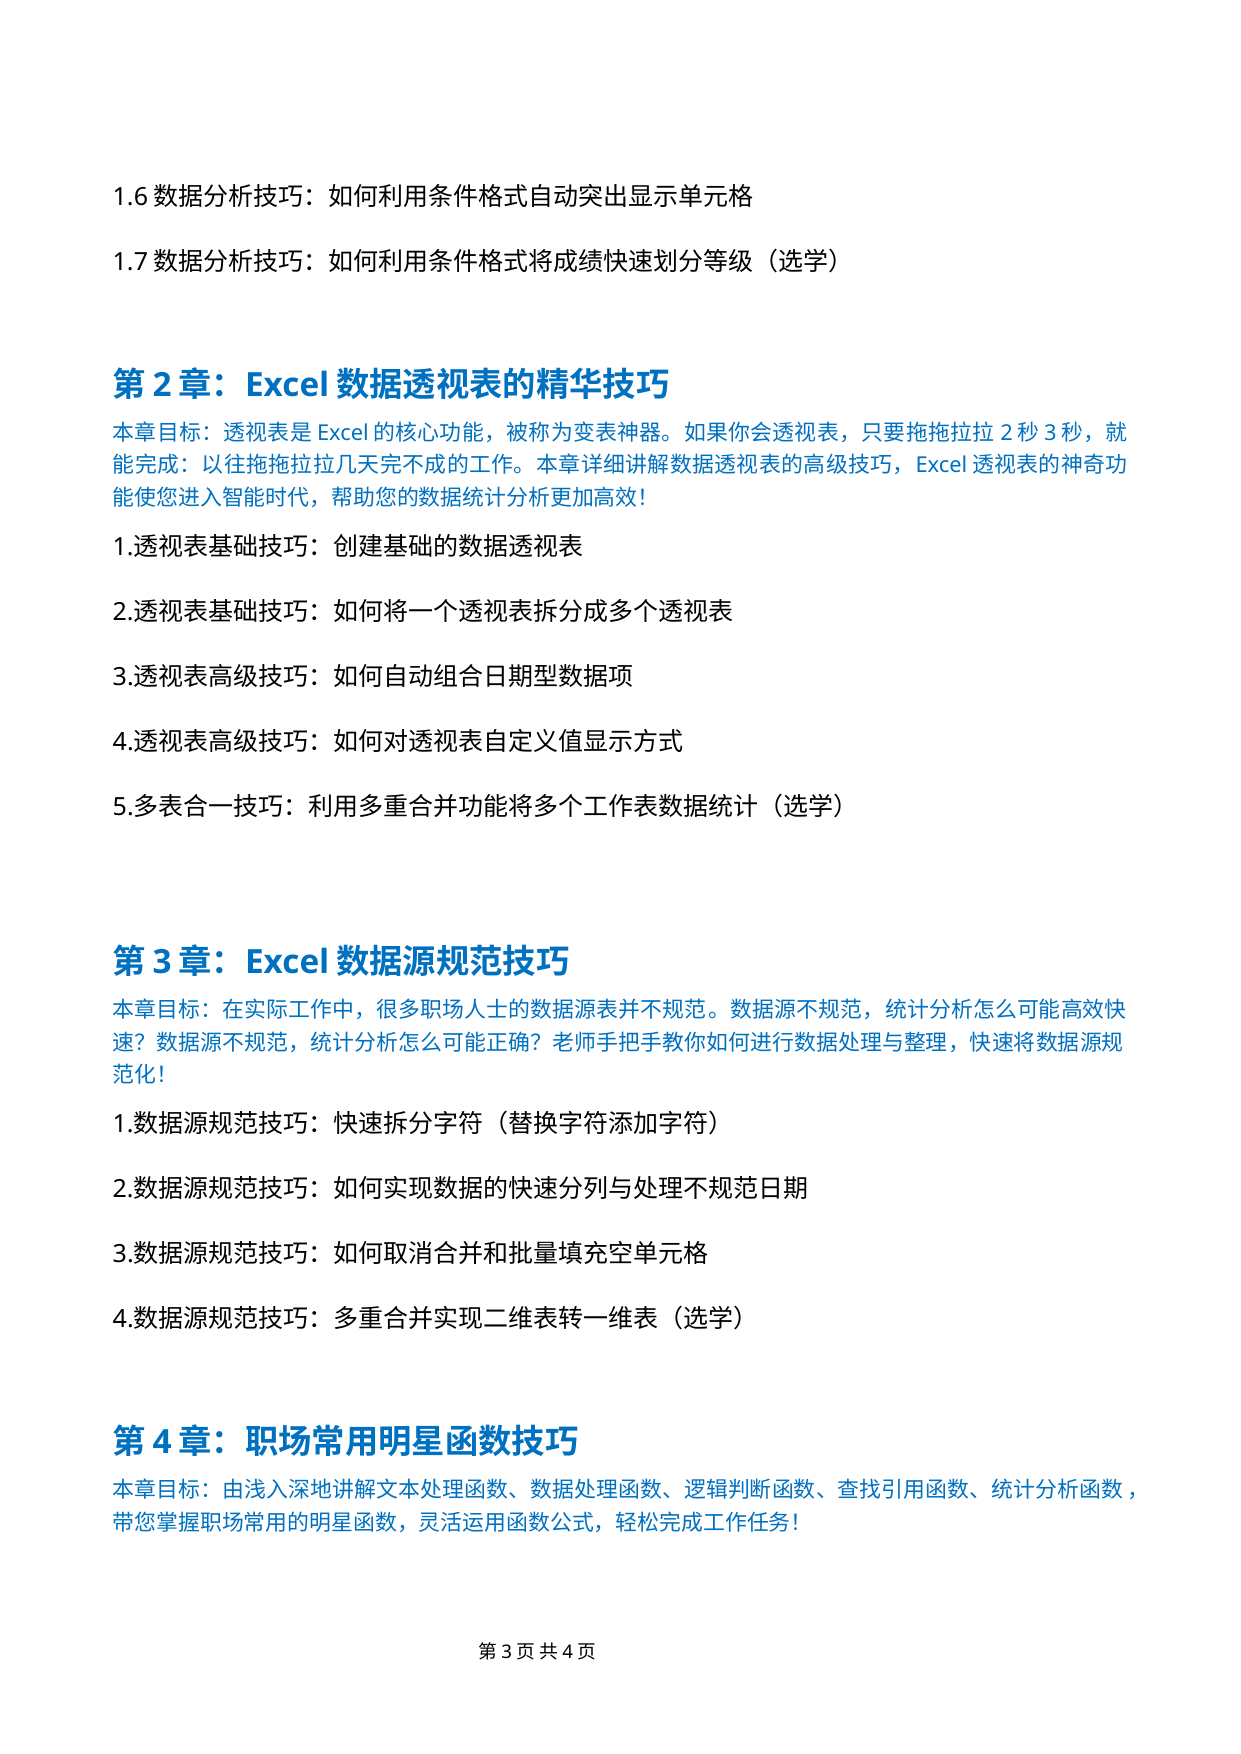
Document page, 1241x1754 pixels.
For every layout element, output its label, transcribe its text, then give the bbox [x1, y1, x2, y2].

text 第3章：Excel数据源规范技巧 [112, 927, 1128, 992]
text 1.7数据分析技巧：如何利用条件格式将成绩快速划分等级（选学） [112, 227, 1128, 292]
text 1.透视表基础技巧：创建基础的数据透视表 [112, 512, 1128, 577]
text 2.透视表基础技巧：如何将一个透视表拆分成多个透视表 [112, 577, 1128, 642]
text 3.数据源规范技巧：如何取消合并和批量填充空单元格 [112, 1219, 1128, 1284]
text 第4章：职场常用明星函数技巧 [112, 1407, 1128, 1472]
text 2.数据源规范技巧：如何实现数据的快速分列与处理不规范日期 [112, 1154, 1128, 1219]
text 本章目标：由浅入深地讲解文本处理函数、数据处理函数、逻辑判断函数、查找引用函数、统计分析函数，带您掌握职场常用的明星函数，灵活运用函数公式，轻松完成工作任务！ [112, 1472, 1128, 1537]
text 本章目标：在实际工作中，很多职场人士的数据源表并不规范。数据源不规范，统计分析怎么可能高效快速？数据源不规范，统计分析怎么可能正确？老师手把手教你如何进行数据处理与整理，快速将数据源规范化！ [112, 992, 1128, 1089]
text 3.透视表高级技巧：如何自动组合日期型数据项 [112, 642, 1128, 707]
text 第2章：Excel数据透视表的精华技巧 [112, 349, 1128, 414]
text 4.数据源规范技巧：多重合并实现二维表转一维表（选学） [112, 1284, 1128, 1349]
text 1.数据源规范技巧：快速拆分字符（替换字符添加字符） [112, 1089, 1128, 1154]
text 1.6数据分析技巧：如何利用条件格式自动突出显示单元格 [112, 162, 1128, 227]
text 4.透视表高级技巧：如何对透视表自定义值显示方式 [112, 707, 1128, 772]
text 本章目标：透视表是Excel的核心功能，被称为变表神器。如果你会透视表，只要拖拖拉拉2秒3秒，就能完成：以往拖拖拉拉几天完不成的工作。本章详细讲解数据透视表的高级技巧，Excel透视表的神奇功能使您进入智能时代，帮助您的数据统计分析更加高效！ [112, 414, 1128, 512]
text 5.多表合一技巧：利用多重合并功能将多个工作表数据统计（选学） [112, 772, 1128, 837]
